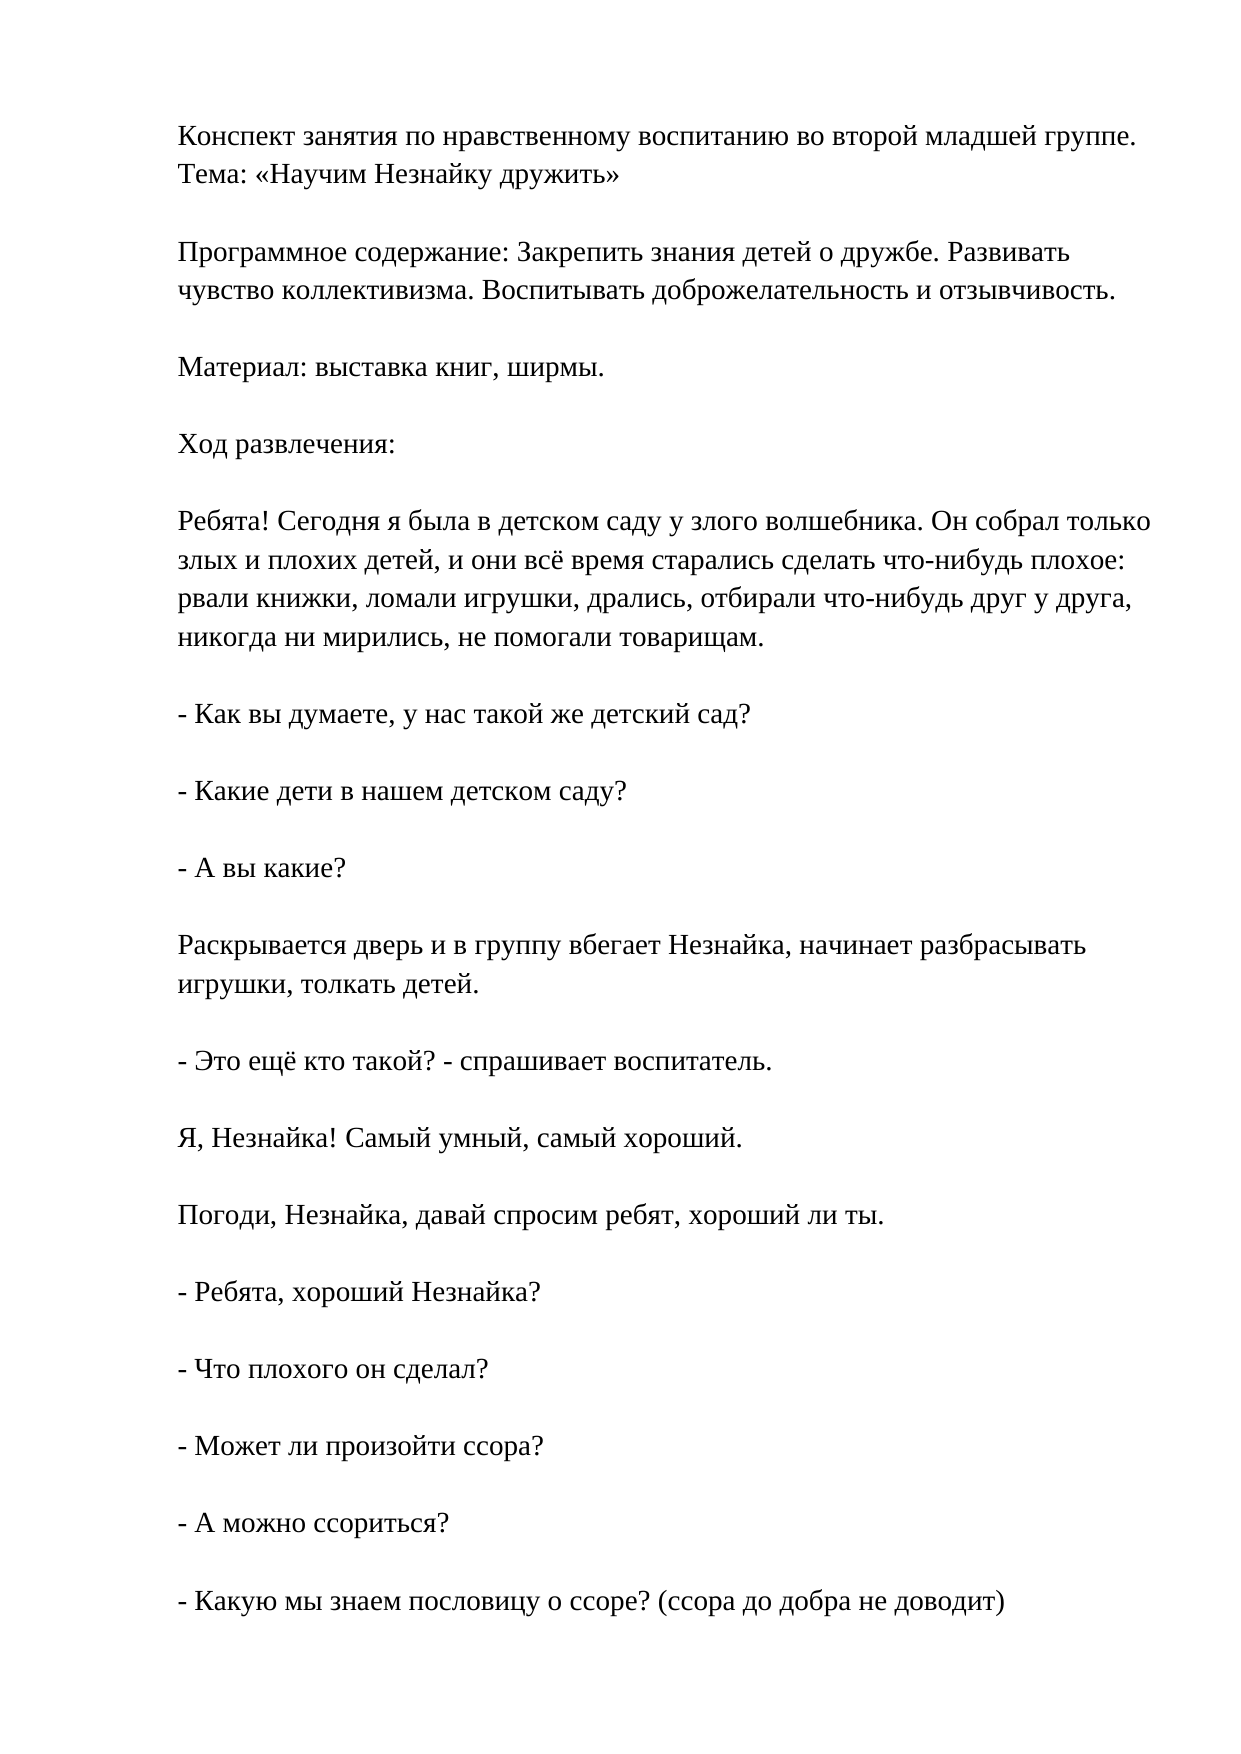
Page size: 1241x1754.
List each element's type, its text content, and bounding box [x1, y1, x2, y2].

text Программное содержание: Закрепить знания детей о дружбе. Развивать чувство коллективизма. Воспитывать доброжелательность и отзывчивость. [177, 234, 1152, 306]
text Погоди, Незнайка, давай спросим ребят, хороший ли ты. [177, 1197, 1152, 1231]
text Раскрывается дверь и в группу вбегает Незнайка, начинает разбрасывать игрушки, толкать детей. [177, 927, 1152, 999]
text - Что плохого он сделал? [177, 1351, 1152, 1385]
text Конспект занятия по нравственному воспитанию во второй младшей группе. [177, 118, 1152, 152]
text - А вы какие? [177, 850, 1152, 884]
text - Это ещё кто такой? - спрашивает воспитатель. [177, 1043, 1152, 1077]
text Ребята! Сегодня я была в детском саду у злого волшебника. Он собрал только злых и плохих детей, и они всё время старались сделать что-нибудь плохое: рвали книжки, ломали игрушки, дрались, отбирали что-нибудь друг у друга, никогда ни мирились, не помогали товарищам. [177, 503, 1152, 653]
text Ход развлечения: [177, 426, 1152, 460]
text - Какую мы знаем пословицу о ссоре? (ссора до добра не доводит) [177, 1583, 1152, 1616]
text - Какие дети в нашем детском саду? [177, 773, 1152, 807]
text - Как вы думаете, у нас такой же детский сад? [177, 696, 1152, 730]
text - Может ли произойти ссора? [177, 1428, 1152, 1462]
text - Ребята, хороший Незнайка? [177, 1274, 1152, 1308]
text Материал: выставка книг, ширмы. [177, 349, 1152, 383]
text Тема: «Научим Незнайку дружить» [177, 157, 1152, 190]
text - А можно ссориться? [177, 1506, 1152, 1539]
text Я, Незнайка! Самый умный, самый хороший. [177, 1120, 1152, 1154]
